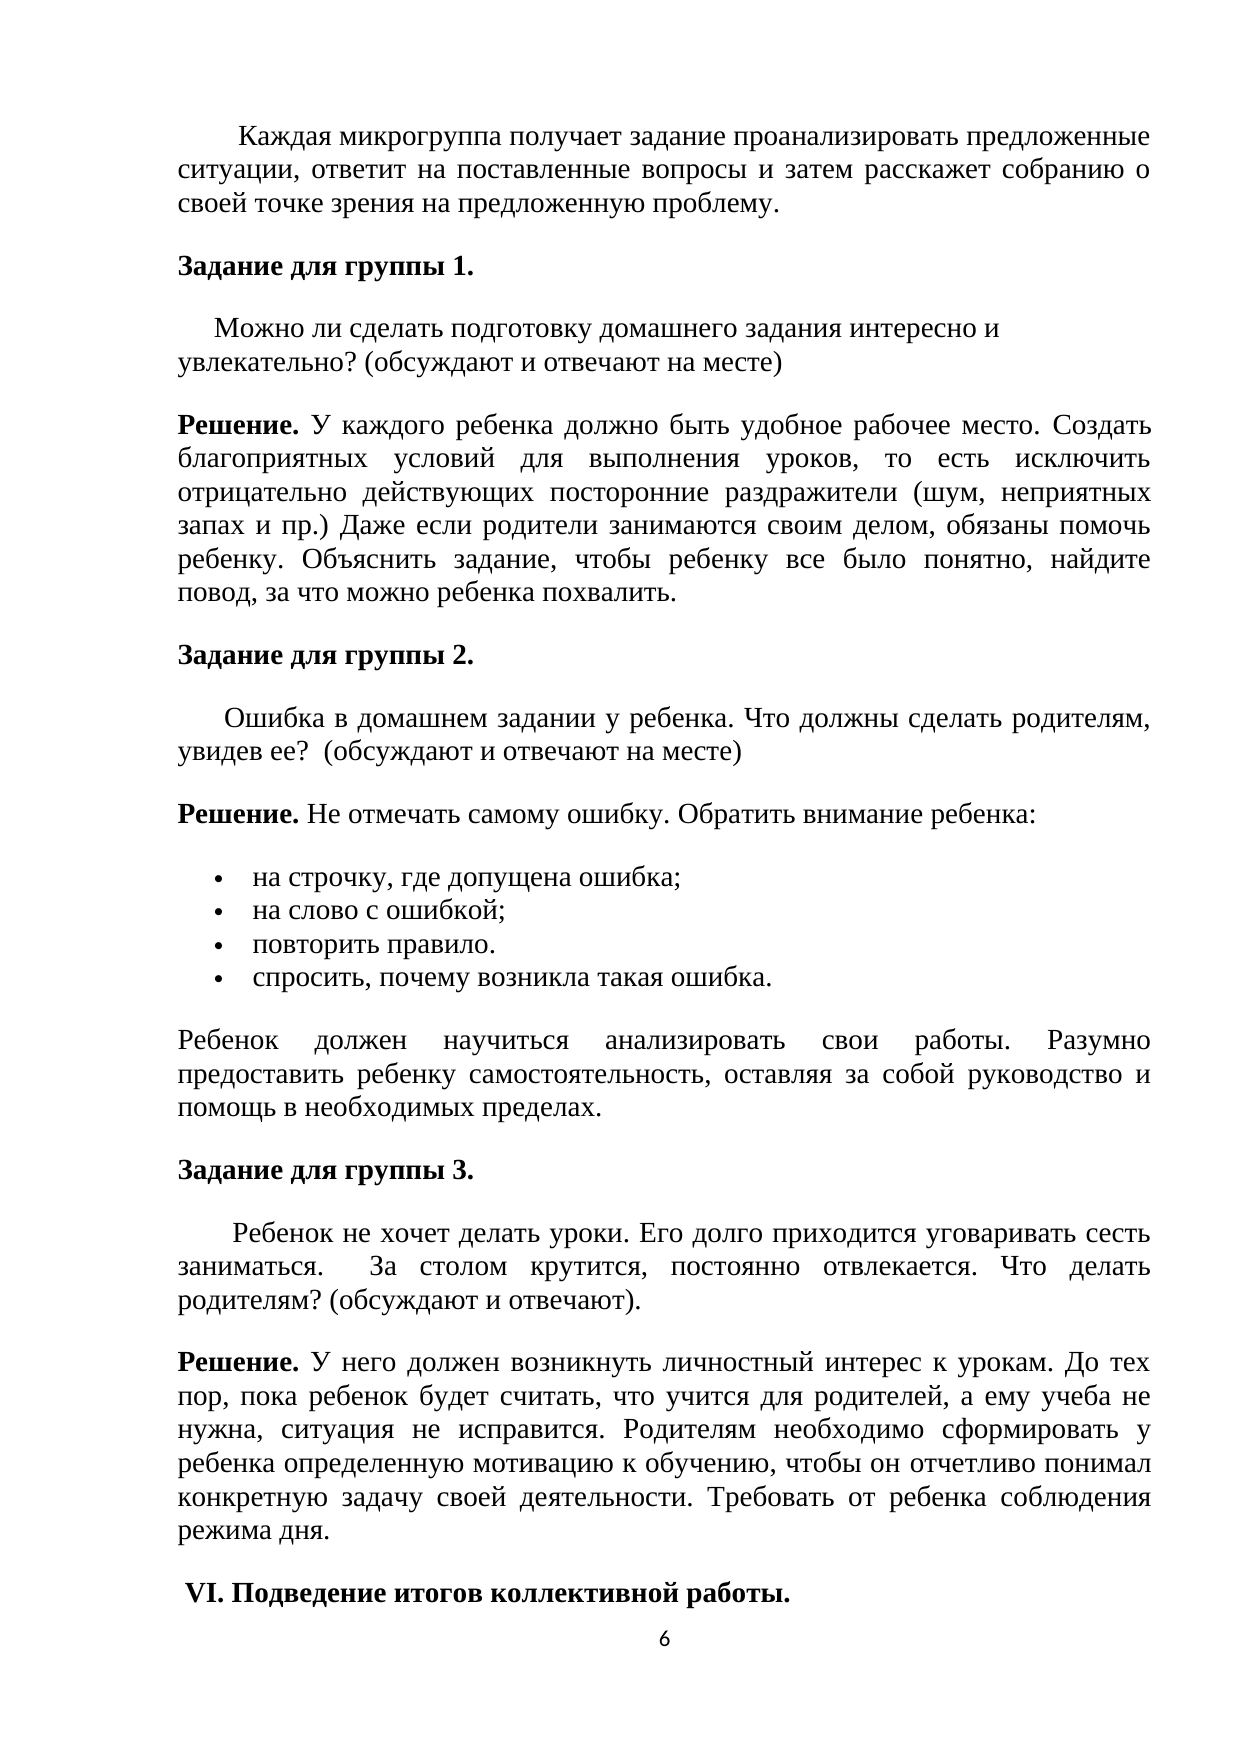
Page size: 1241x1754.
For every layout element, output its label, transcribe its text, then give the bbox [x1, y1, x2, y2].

text Каждая микрогруппа получает задание проанализировать предложенные ситуации, ответит на поставленные вопросы и затем расскажет собранию о своей точке зрения на предложенную проблему. [177, 118, 1152, 219]
text Ребенок не хочет делать уроки. Его долго приходится уговаривать сесть заниматься. За столом крутится, постоянно отвлекается. Что делать родителям? (обсуждают и отвечают). [177, 1215, 1152, 1315]
text Задание для группы 1. [177, 248, 1152, 281]
list спросить, почему возникла такая ошибка. [215, 959, 1152, 993]
text VI. Подведение итогов коллективной работы. [177, 1575, 1152, 1608]
text Задание для группы 3. [177, 1152, 1152, 1186]
text Ошибка в домашнем задании у ребенка. Что должны сделать родителям, увидев ее? (обсуждают и отвечают на месте) [177, 700, 1152, 767]
text Решение. У него должен возникнуть личностный интерес к урокам. До тех пор, пока ребенок будет считать, что учится для родителей, а ему учеба не нужна, ситуация не исправится. Родителям необходимо сформировать у ребенка определенную мотивацию к обучению, чтобы он отчетливо понимал конкретную задачу своей деятельности. Требовать от ребенка соблюдения режима дня. [177, 1344, 1152, 1546]
list на слово с ошибкой; [215, 892, 1152, 926]
text Можно ли сделать подготовку домашнего задания интересно и увлекательно? (обсуждают и отвечают на месте) [177, 311, 1152, 378]
text Решение. У каждого ребенка должно быть удобное рабочее место. Создать благоприятных условий для выполнения уроков, то есть исключить отрицательно действующих посторонние раздражители (шум, неприятных запах и пр.) Даже если родители занимаются своим делом, обязаны помочь ребенку. Объяснить задание, чтобы ребенку все было понятно, найдите повод, за что можно ребенка похвалить. [177, 407, 1152, 608]
list повторить правило. [215, 926, 1152, 959]
list на строчку, где допущена ошибка; [215, 859, 1152, 892]
text Решение. Не отмечать самому ошибку. Обратить внимание ребенка: [177, 796, 1152, 830]
text Задание для группы 2. [177, 637, 1152, 671]
text Ребенок должен научиться анализировать свои работы. Разумно предоставить ребенку самостоятельность, оставляя за собой руководство и помощь в необходимых пределах. [177, 1022, 1152, 1123]
